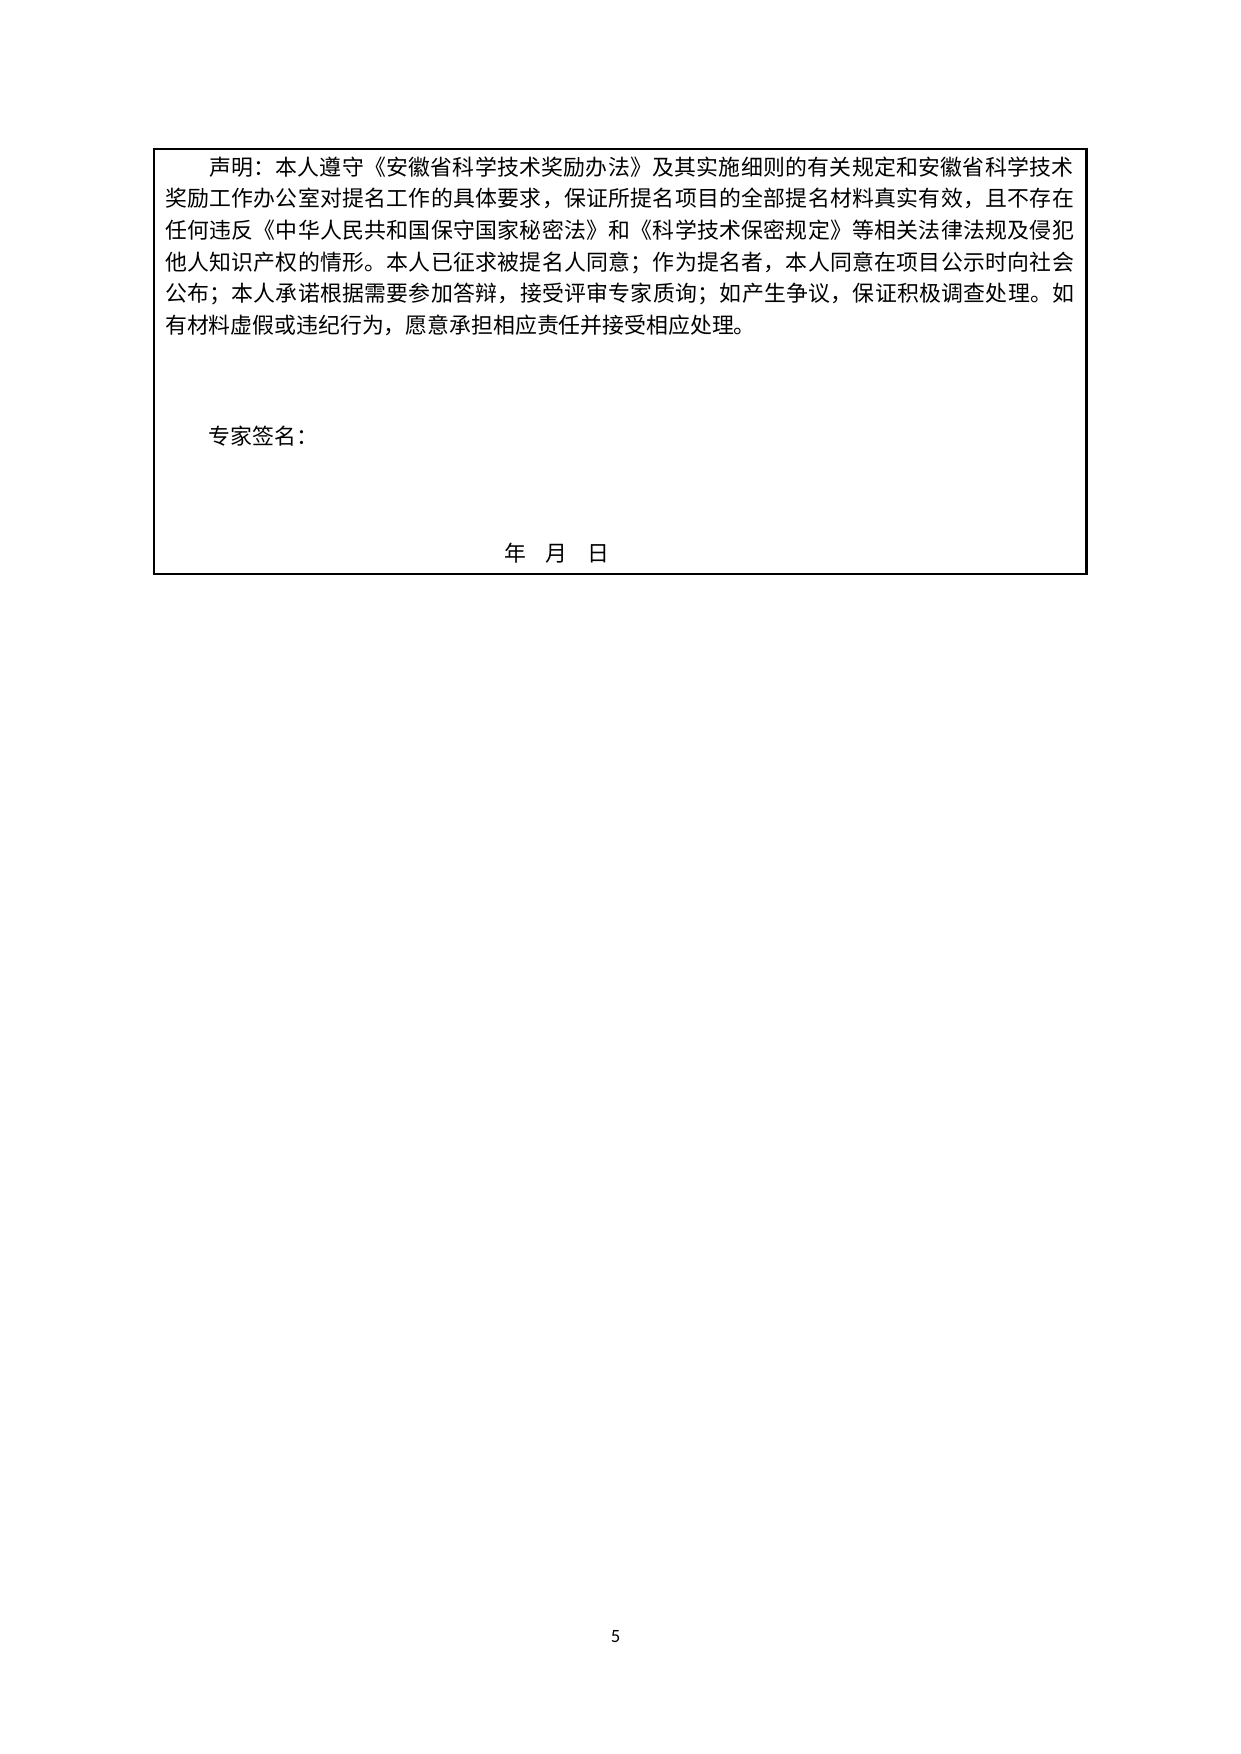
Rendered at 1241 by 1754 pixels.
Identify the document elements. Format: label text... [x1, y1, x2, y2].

table_cell 声明：本人遵守《安徽省科学技术奖励办法》及其实施细则的有关规定和安徽省科学技术奖励工作办公室对提名工作的具体要求，保证所提名项目的全部提名材料真实有效，且不存在任何违反《中华人民共和国保守国家秘密法》和《科学技术保密规定》等相关法律法规及侵犯他人知识产权的情形。本人已征求被提名人同意；作为提名者，本人同意在项目公示时向社会公布；本人承诺根据需要参加答辩，接受评审专家质询；如产生争议，保证积极调查处理。如有材料虚假或违纪行为，愿意承担相应责任并接受相应处理。 专家签名： 年 月 日 [155, 150, 1085, 573]
